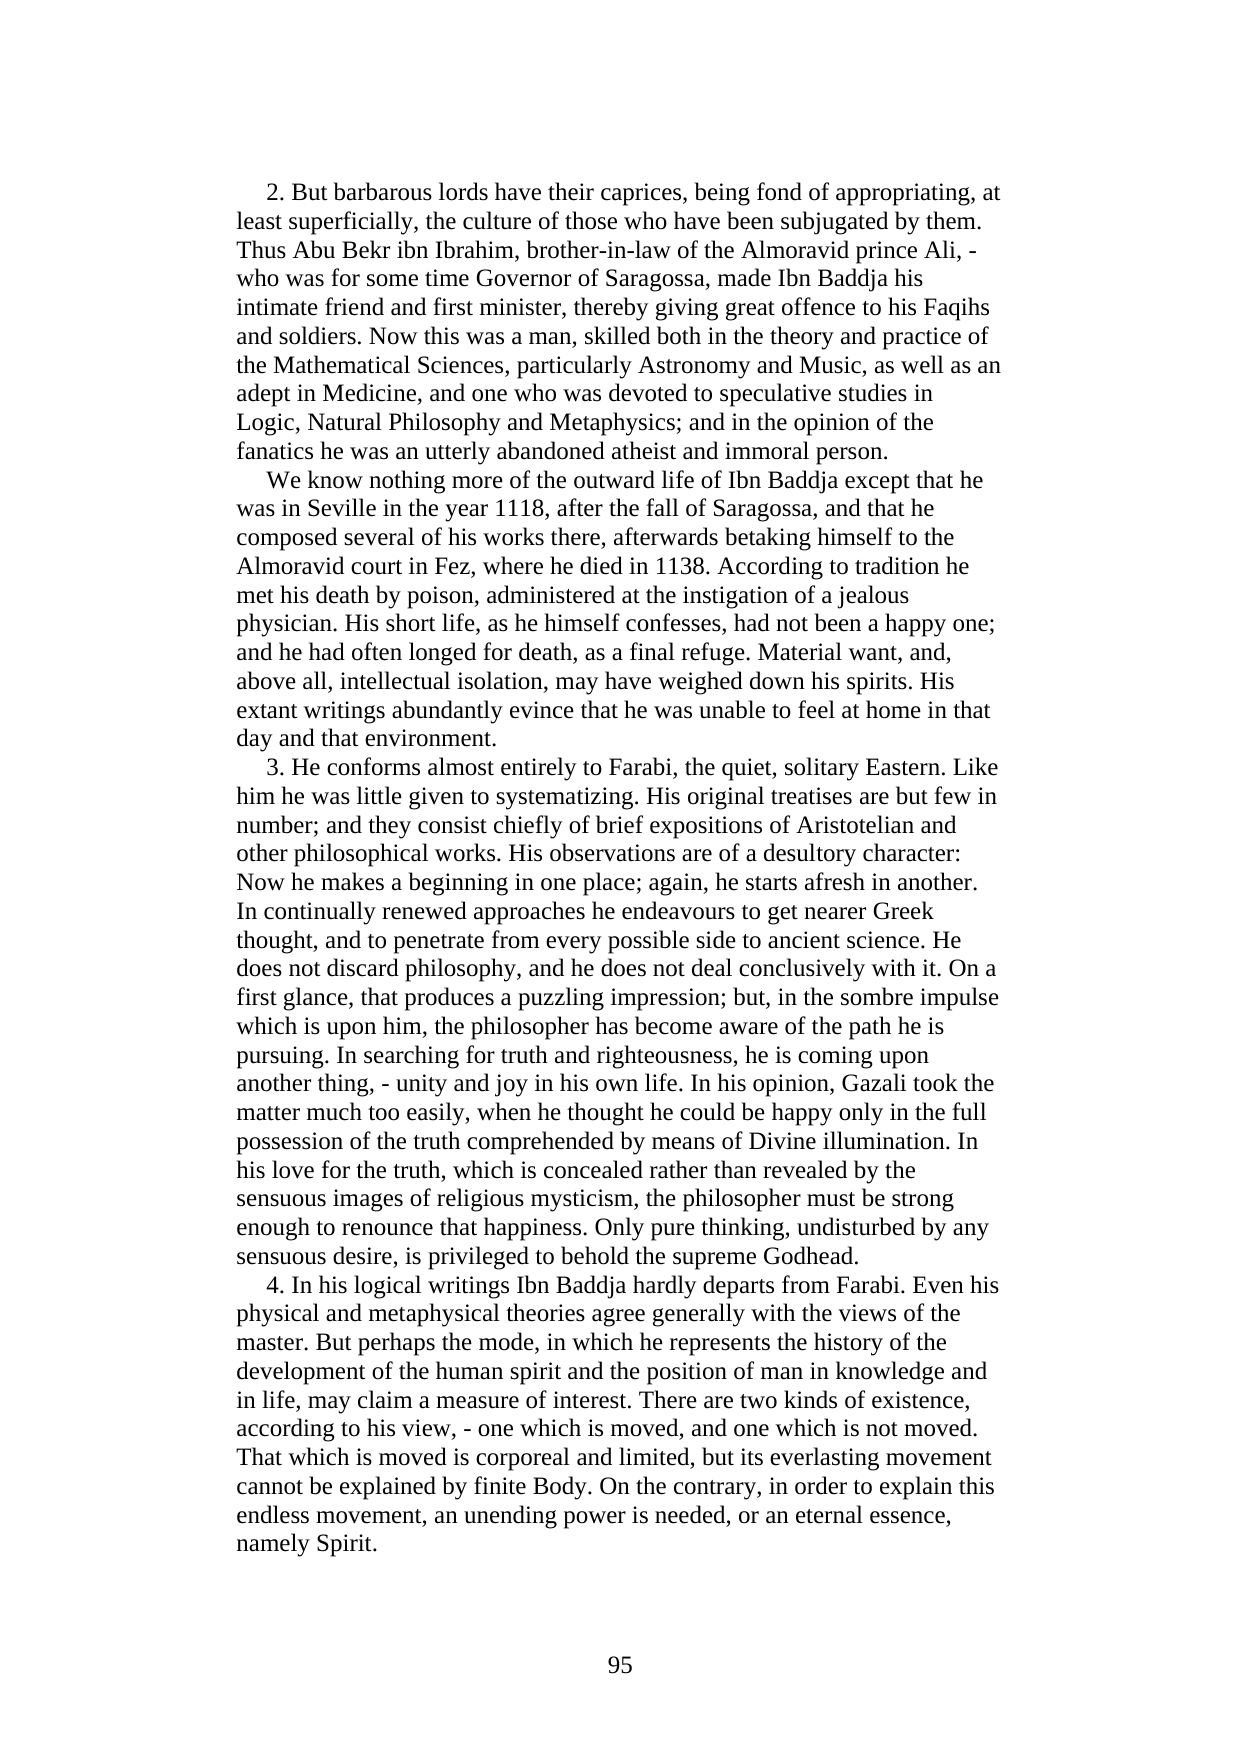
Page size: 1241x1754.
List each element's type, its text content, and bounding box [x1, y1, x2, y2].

text 3. He conforms almost entirely to Farabi, the quiet, solitary Eastern. Like him he was little given to systema­tizing. His original treatises are but few in number; and they consist chiefly of brief expositions of Aristotelian and other philosophical works. His observations are of a desul­tory character: Now he makes a beginning in one place; again, he starts afresh in another. In continually renewed approaches he endeavours to get nearer Greek thought, and to penetrate from every possible side to ancient science. He does not discard philosophy, and he does not deal conclusively with it. On a first glance, that produces a puzzling impression; but, in the sombre impulse which is upon him, the philosopher has become aware of the path he is pursuing. In searching for truth and righteousness, he is coming upon another thing, - unity and joy in his own life. In his opinion, Gazali took the matter much too easily, when he thought he could be happy only in the full possession of the truth comprehended by means of Divine illumination. In his love for the truth, which is concealed rather than revealed by the sensuous images of religious mysticism, the philosopher must be strong enough to renounce that happiness. Only pure thinking, undis­turbed by any sensuous desire, is privileged to behold the supreme Godhead. [236, 752, 1004, 1270]
text 2. But barbarous lords have their caprices, being fond of appropriating, at least superficially, the culture of those who have been subjugated by them. Thus Abu Bekr ibn Ibrahim, brother-in-law of the Almoravid prince Ali, - who was for some time Governor of Saragossa, made Ibn Baddja his intimate friend and first minister, thereby giving great offence to his Faqihs and soldiers. Now this was a man, skilled both in the theory and practice of the Mathematical Sciences, particularly Astronomy and Music, as well as an adept in Medicine, and one who was devoted to speculative studies in Logic, Natural Philosophy and Metaphysics; and in the opinion of the fanatics he was an utterly abandoned atheist and immoral person. [236, 177, 1004, 465]
text We know nothing more of the outward life of Ibn Baddja except that he was in Seville in the year 1118, after the fall of Saragossa, and that he composed several of his works there, afterwards betaking himself to the Almoravid court in Fez, where he died in 1138. Accord­ing to tradition he met his death by poison, administered at the instigation of a jealous physician. His short life, as he himself confesses, had not been a happy one; and he had often longed for death, as a final refuge. Material want, and, above all, intellectual isolation, may have weighed down his spirits. His extant writings abundantly evince that he was unable to feel at home in that day and that environment. [236, 465, 1004, 752]
text 4. In his logical writings Ibn Baddja hardly departs from Farabi. Even his physical and metaphysical theories agree generally with the views of the master. But perhaps the mode, in which he represents the history of the development of the human spirit and the position of man in knowledge and in life, may claim a measure of interest. There are two kinds of existence, according to his view, - one which is moved, and one which is not moved. That which is moved is corporeal and limited, but its everlasting move­ment cannot be explained by finite Body. On the contrary, in order to explain this endless movement, an unending power is needed, or an eternal essence, namely Spirit. [236, 1270, 1004, 1557]
